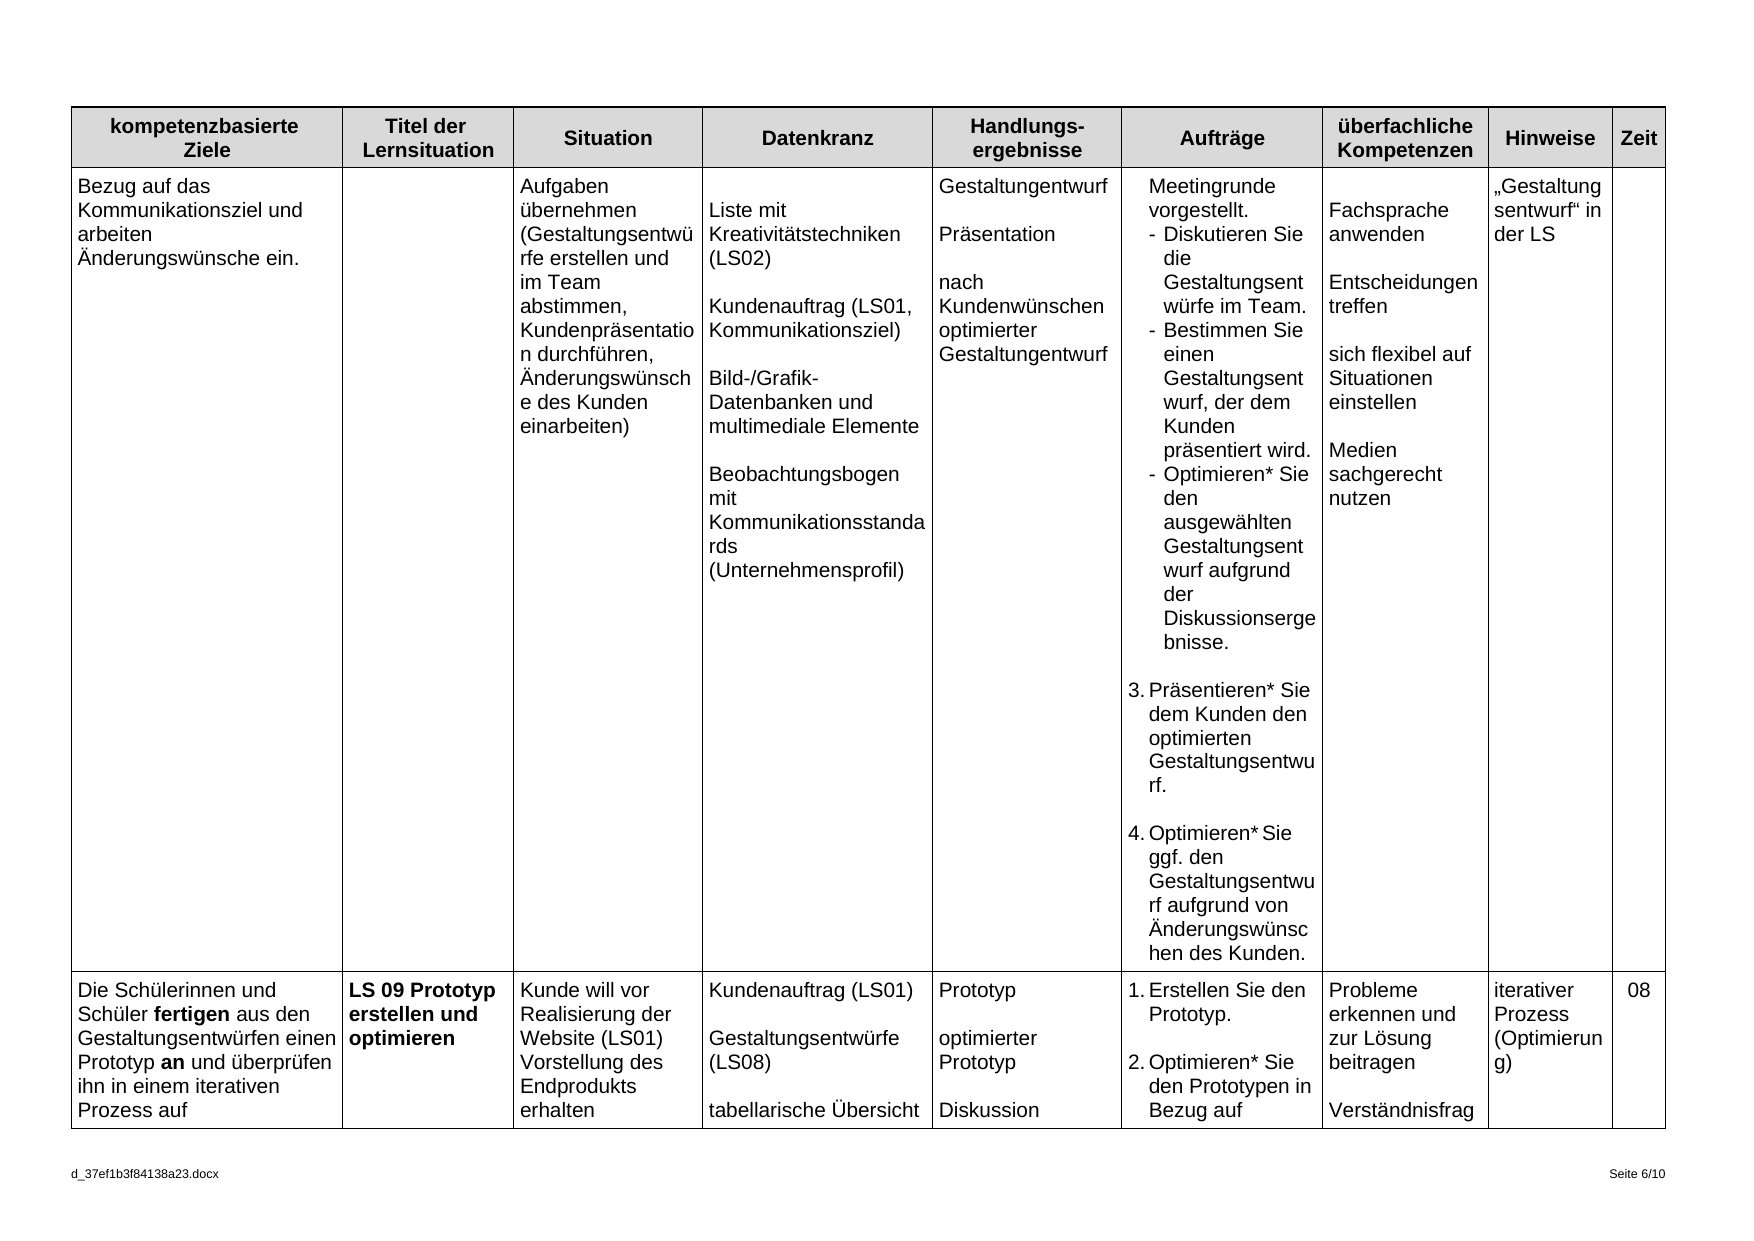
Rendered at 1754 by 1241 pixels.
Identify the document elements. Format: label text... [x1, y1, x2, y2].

table_cell iterativer Prozess (Optimierung) [1489, 972, 1612, 1127]
table_cell 06 [1613, 168, 1665, 971]
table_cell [1489, 168, 1612, 971]
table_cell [933, 168, 1121, 971]
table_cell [1122, 972, 1322, 1127]
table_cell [933, 972, 1121, 1127]
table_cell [514, 168, 702, 971]
table_header kompetenzbasierte Ziele [72, 108, 342, 167]
table_header Handlungs- ergebnisse [933, 108, 1121, 167]
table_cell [703, 168, 932, 971]
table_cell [1323, 972, 1488, 1127]
table_header Aufträge [1122, 108, 1322, 167]
table_cell LS 09 Prototyp erstellen und optimieren [343, 972, 513, 1127]
table_cell 08 [1613, 972, 1665, 1127]
table_header Datenkranz [703, 108, 932, 167]
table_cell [514, 972, 702, 1127]
table_header Situation [514, 108, 702, 167]
table_header überfachliche Kompetenzen [1323, 108, 1488, 167]
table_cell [343, 168, 513, 971]
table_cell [1122, 168, 1322, 971]
table_header Zeit [1613, 108, 1665, 167]
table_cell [72, 972, 342, 1127]
table_header Hinweise [1489, 108, 1612, 167]
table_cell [703, 972, 932, 1127]
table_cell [1323, 168, 1488, 971]
table_header Titel der Lernsituation [343, 108, 513, 167]
